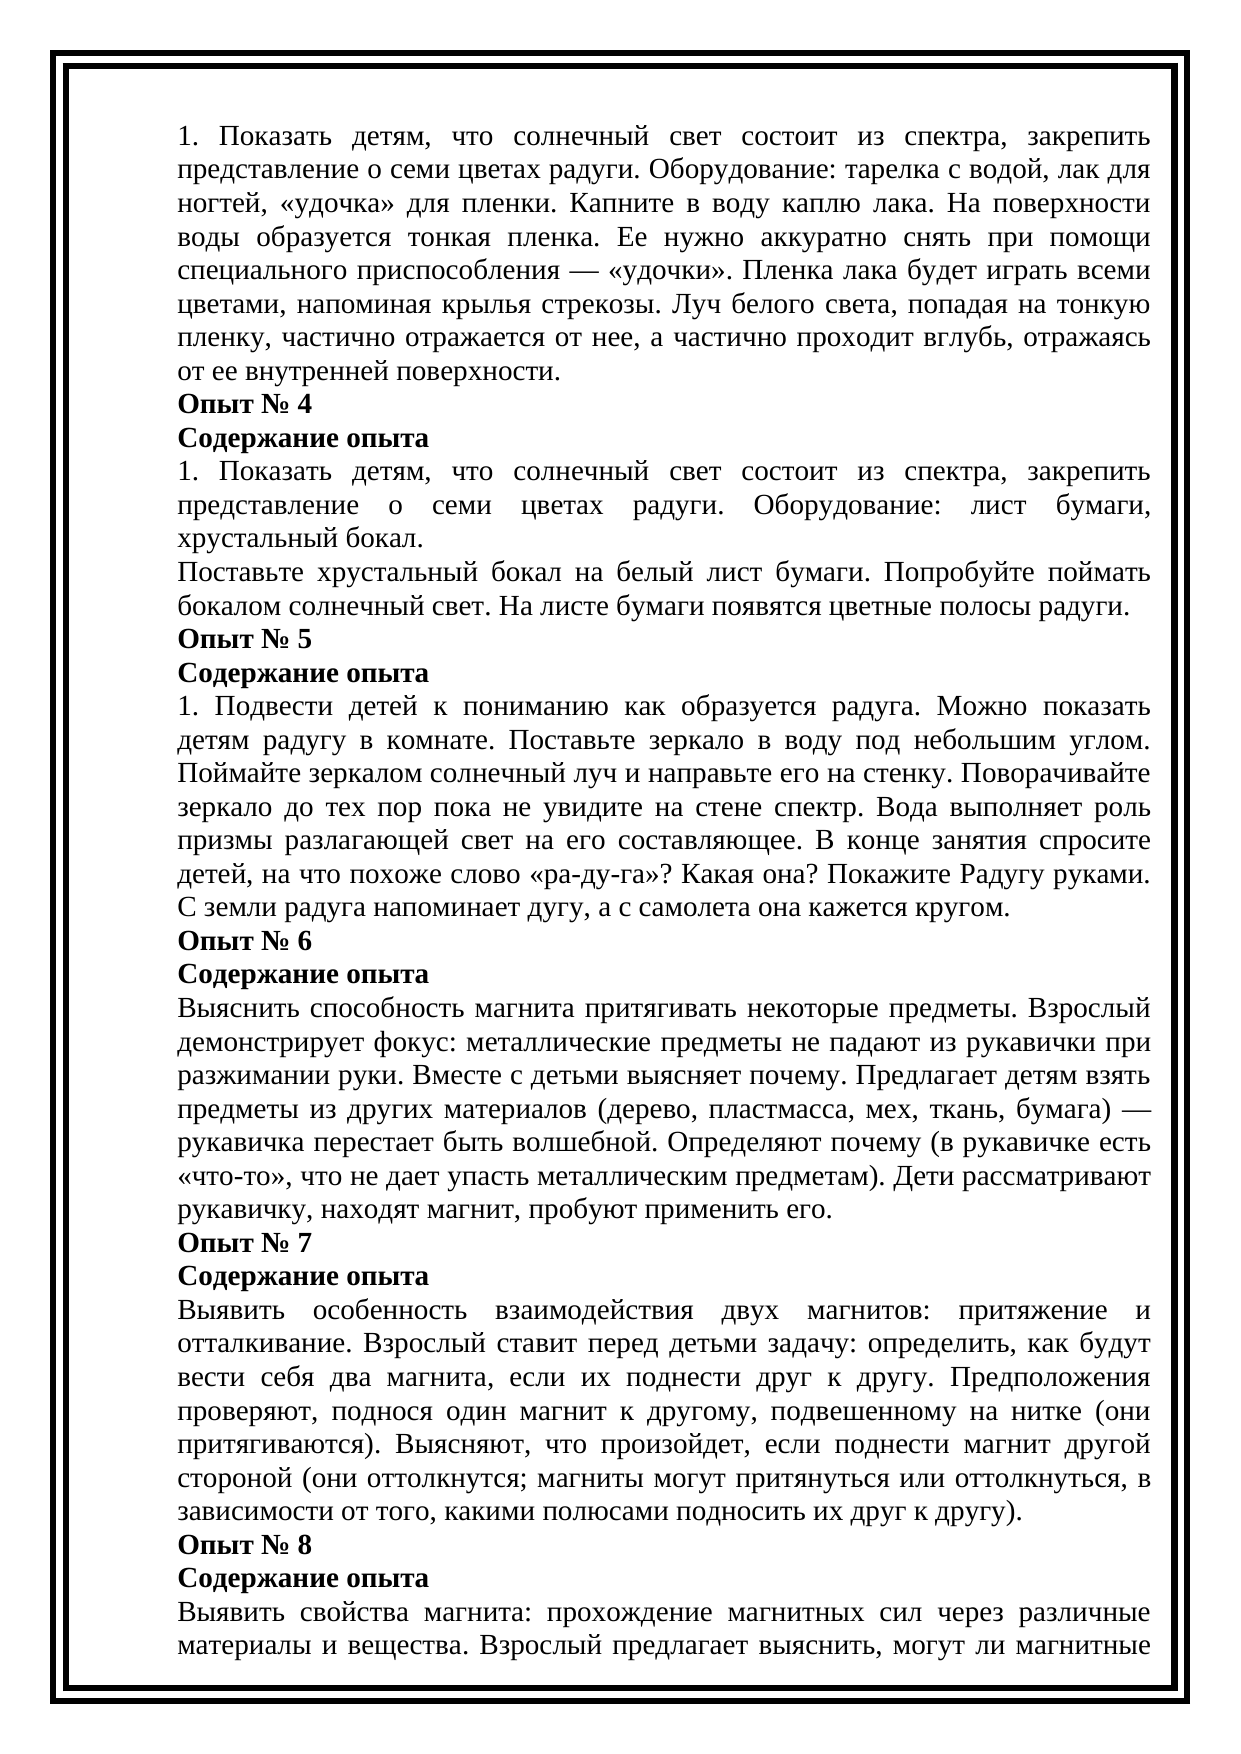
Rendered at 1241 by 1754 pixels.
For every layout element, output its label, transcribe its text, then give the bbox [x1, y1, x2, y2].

text 1. Показать детям, что солнечный свет состоит из спектра, закрепить представление о семи цветах радуги. Оборудование: лист бумаги, хрустальный бокал. [177, 453, 1152, 554]
text Опыт № 8 [177, 1527, 1152, 1560]
text Опыт № 6 [177, 923, 1152, 957]
text Поставьте хрустальный бокал на белый лист бумаги. Попробуйте поймать бокалом солнечный свет. На листе бумаги появятся цветные полосы радуги. [177, 554, 1152, 621]
text Содержание опыта [177, 1560, 1152, 1594]
text Содержание опыта [177, 957, 1152, 990]
text 1. Показать детям, что солнечный свет состоит из спектра, закрепить представление о семи цветах радуги. Оборудование: тарелка с водой, лак для ногтей, «удочка» для пленки. Капните в воду каплю лака. На поверхности воды образуется тонкая пленка. Ее нужно аккуратно снять при помощи специального приспособления — «удочки». Пленка лака будет играть всеми цветами, напоминая крылья стрекозы. Луч белого света, попадая на тонкую пленку, частично отражается от нее, а частично проходит вглубь, отражаясь от ее внутренней поверхности. [177, 118, 1152, 386]
text Опыт № 7 [177, 1225, 1152, 1258]
text Выявить особенность взаимодействия двух магнитов: притяжение и отталкивание. Взрослый ставит перед детьми задачу: определить, как будут вести себя два магнита, если их поднести друг к другу. Предположения проверяют, поднося один магнит к другому, подвешенному на нитке (они притягиваются). Выясняют, что произойдет, если поднести магнит другой стороной (они оттолкнутся; магниты могут притянуться или оттолкнуться, в зависимости от того, какими полюсами подносить их друг к другу). [177, 1292, 1152, 1527]
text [177, 1594, 1152, 1661]
text 1. Подвести детей к пониманию как образуется радуга. Можно показать детям радугу в комнате. Поставьте зеркало в воду под небольшим углом. Поймайте зеркалом солнечный луч и направьте его на стенку. Поворачивайте зеркало до тех пор пока не увидите на стене спектр. Вода выполняет роль призмы разлагающей свет на его составляющее. В конце занятия спросите детей, на что похоже слово «ра-ду-га»? Какая она? Покажите Радугу руками. С земли радуга напоминает дугу, а с самолета она кажется кругом. [177, 688, 1152, 923]
text Содержание опыта [177, 655, 1152, 688]
text Опыт № 4 [177, 386, 1152, 420]
text Выяснить способность магнита притягивать некоторые предметы. Взрослый демонстрирует фокус: металлические предметы не падают из рукавички при разжимании руки. Вместе с детьми выясняет почему. Предлагает детям взять предметы из других материалов (дерево, пластмасса, мех, ткань, бумага) — рукавичка перестает быть волшебной. Определяют почему (в рукавичке есть «что-то», что не дает упасть металлическим предметам). Дети рассматривают рукавичку, находят магнит, пробуют применить его. [177, 990, 1152, 1225]
text Содержание опыта [177, 420, 1152, 453]
text Содержание опыта [177, 1258, 1152, 1292]
text Опыт № 5 [177, 621, 1152, 655]
